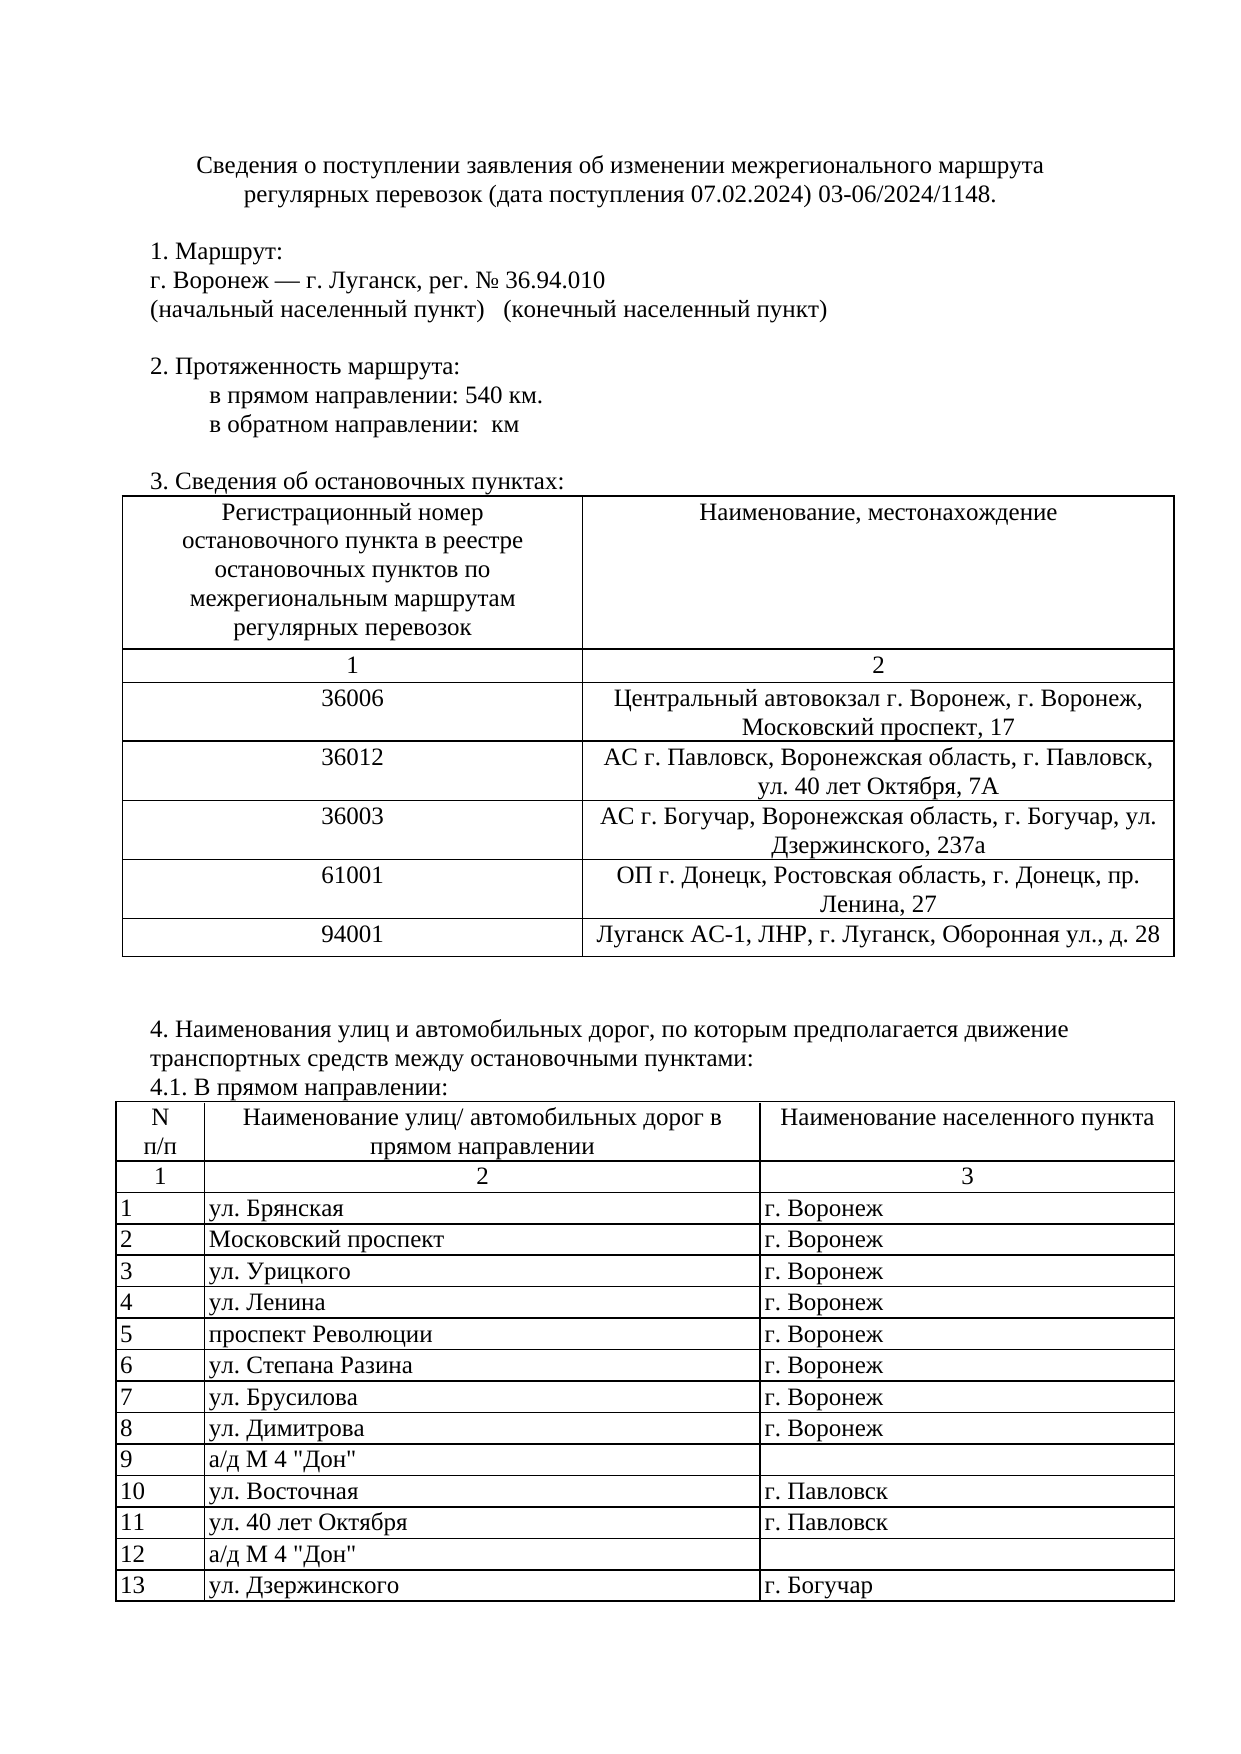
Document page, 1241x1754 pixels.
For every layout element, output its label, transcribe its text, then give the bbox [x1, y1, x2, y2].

table_cell проспект Революции [205, 1319, 759, 1349]
table_cell ул. 40 лет Октября [205, 1508, 759, 1537]
table_cell ул. Брянская [205, 1193, 759, 1223]
table_header N п/п [117, 1102, 204, 1160]
table_cell 10 [117, 1476, 204, 1506]
table_cell 5 [117, 1319, 204, 1349]
table_cell 7 [117, 1382, 204, 1412]
table_cell 11 [117, 1508, 204, 1537]
table_cell г. Воронеж [761, 1382, 1174, 1412]
table_cell 36003 [123, 801, 582, 858]
table_cell а/д М 4 "Дон" [205, 1445, 759, 1474]
text (начальный населенный пункт) (конечный населенный пункт) [150, 294, 1090, 322]
table_cell 2 [117, 1225, 204, 1254]
table_cell ул. Восточная [205, 1476, 759, 1506]
table_cell 6 [117, 1350, 204, 1380]
table_cell 1 [117, 1162, 204, 1191]
text Сведения о поступлении заявления об изменении межрегионального маршрута регулярных перевозок (дата поступления 07.02.2024) 03-06/2024/1148. [150, 150, 1090, 207]
table_cell 1 [123, 650, 582, 681]
table_cell 2 [583, 650, 1173, 681]
table_cell [761, 1445, 1174, 1474]
table_cell АС г. Павловск, Воронежская область, г. Павловск, ул. 40 лет Октября, 7А [583, 742, 1173, 799]
table_cell 13 [117, 1571, 204, 1600]
table_cell ул. Ленина [205, 1287, 759, 1317]
table_cell АС г. Богучар, Воронежская область, г. Богучар, ул. Дзержинского, 237а [583, 801, 1173, 858]
table_cell 9 [117, 1445, 204, 1474]
table_cell г. Воронеж [761, 1287, 1174, 1317]
table_cell 4 [117, 1287, 204, 1317]
table_cell ул. Димитрова [205, 1413, 759, 1443]
table_header Наименование, местонахождение [583, 497, 1173, 648]
table_cell 94001 [123, 919, 582, 956]
table_cell г. Воронеж [761, 1256, 1174, 1286]
table_header Наименование населенного пункта [761, 1102, 1174, 1160]
text 4. Наименования улиц и автомобильных дорог, по которым предполагается движение транспортных средств между остановочными пунктами: [150, 1014, 1090, 1072]
table_cell г. Павловск [761, 1476, 1174, 1506]
table_cell ул. Дзержинского [205, 1571, 759, 1600]
table_header Наименование улиц/ автомобильных дорог в прямом направлении [205, 1102, 760, 1160]
table_cell г. Богучар [761, 1571, 1174, 1600]
table_cell Московский проспект [205, 1225, 759, 1254]
table_cell г. Воронеж [761, 1413, 1174, 1443]
table_cell 1 [117, 1193, 204, 1223]
table_cell ул. Степана Разина [205, 1350, 759, 1380]
text 2. Протяженность маршрута: [150, 351, 1090, 380]
table_cell 12 [117, 1539, 204, 1569]
table_cell г. Воронеж [761, 1225, 1174, 1254]
table_cell [761, 1539, 1174, 1569]
table_header Регистрационный номер остановочного пункта в реестре остановочных пунктов по межрегиональным маршрутам регулярных перевозок [123, 497, 582, 648]
table_cell а/д М 4 "Дон" [205, 1539, 759, 1569]
table_cell 61001 [123, 860, 582, 918]
table_cell г. Павловск [761, 1508, 1174, 1537]
text в прямом направлении: 540 км. [150, 380, 1090, 409]
text 3. Сведения об остановочных пунктах: [150, 466, 1090, 495]
table_cell г. Воронеж [761, 1350, 1174, 1380]
table_cell 2 [205, 1162, 759, 1191]
table_cell г. Воронеж [761, 1319, 1174, 1349]
table_cell ул. Брусилова [205, 1382, 759, 1412]
table_cell ул. Урицкого [205, 1256, 759, 1286]
text 1. Маршрут: [150, 236, 1090, 265]
table_cell ОП г. Донецк, Ростовская область, г. Донецк, пр. Ленина, 27 [583, 860, 1173, 918]
table_cell 36006 [123, 683, 582, 740]
table_cell 36012 [123, 742, 582, 799]
table_cell 8 [117, 1413, 204, 1443]
table_cell г. Воронеж [761, 1193, 1174, 1223]
text в обратном направлении: км [150, 409, 1090, 437]
text г. Воронеж — г. Луганск, рег. № 36.94.010 [150, 265, 1090, 294]
table_cell Центральный автовокзал г. Воронеж, г. Воронеж, Московский проспект, 17 [583, 683, 1173, 740]
table_cell 3 [117, 1256, 204, 1286]
table_cell 3 [761, 1162, 1174, 1191]
text 4.1. В прямом направлении: [150, 1072, 1090, 1101]
table_cell Луганск АС-1, ЛНР, г. Луганск, Оборонная ул., д. 28 [583, 919, 1173, 956]
